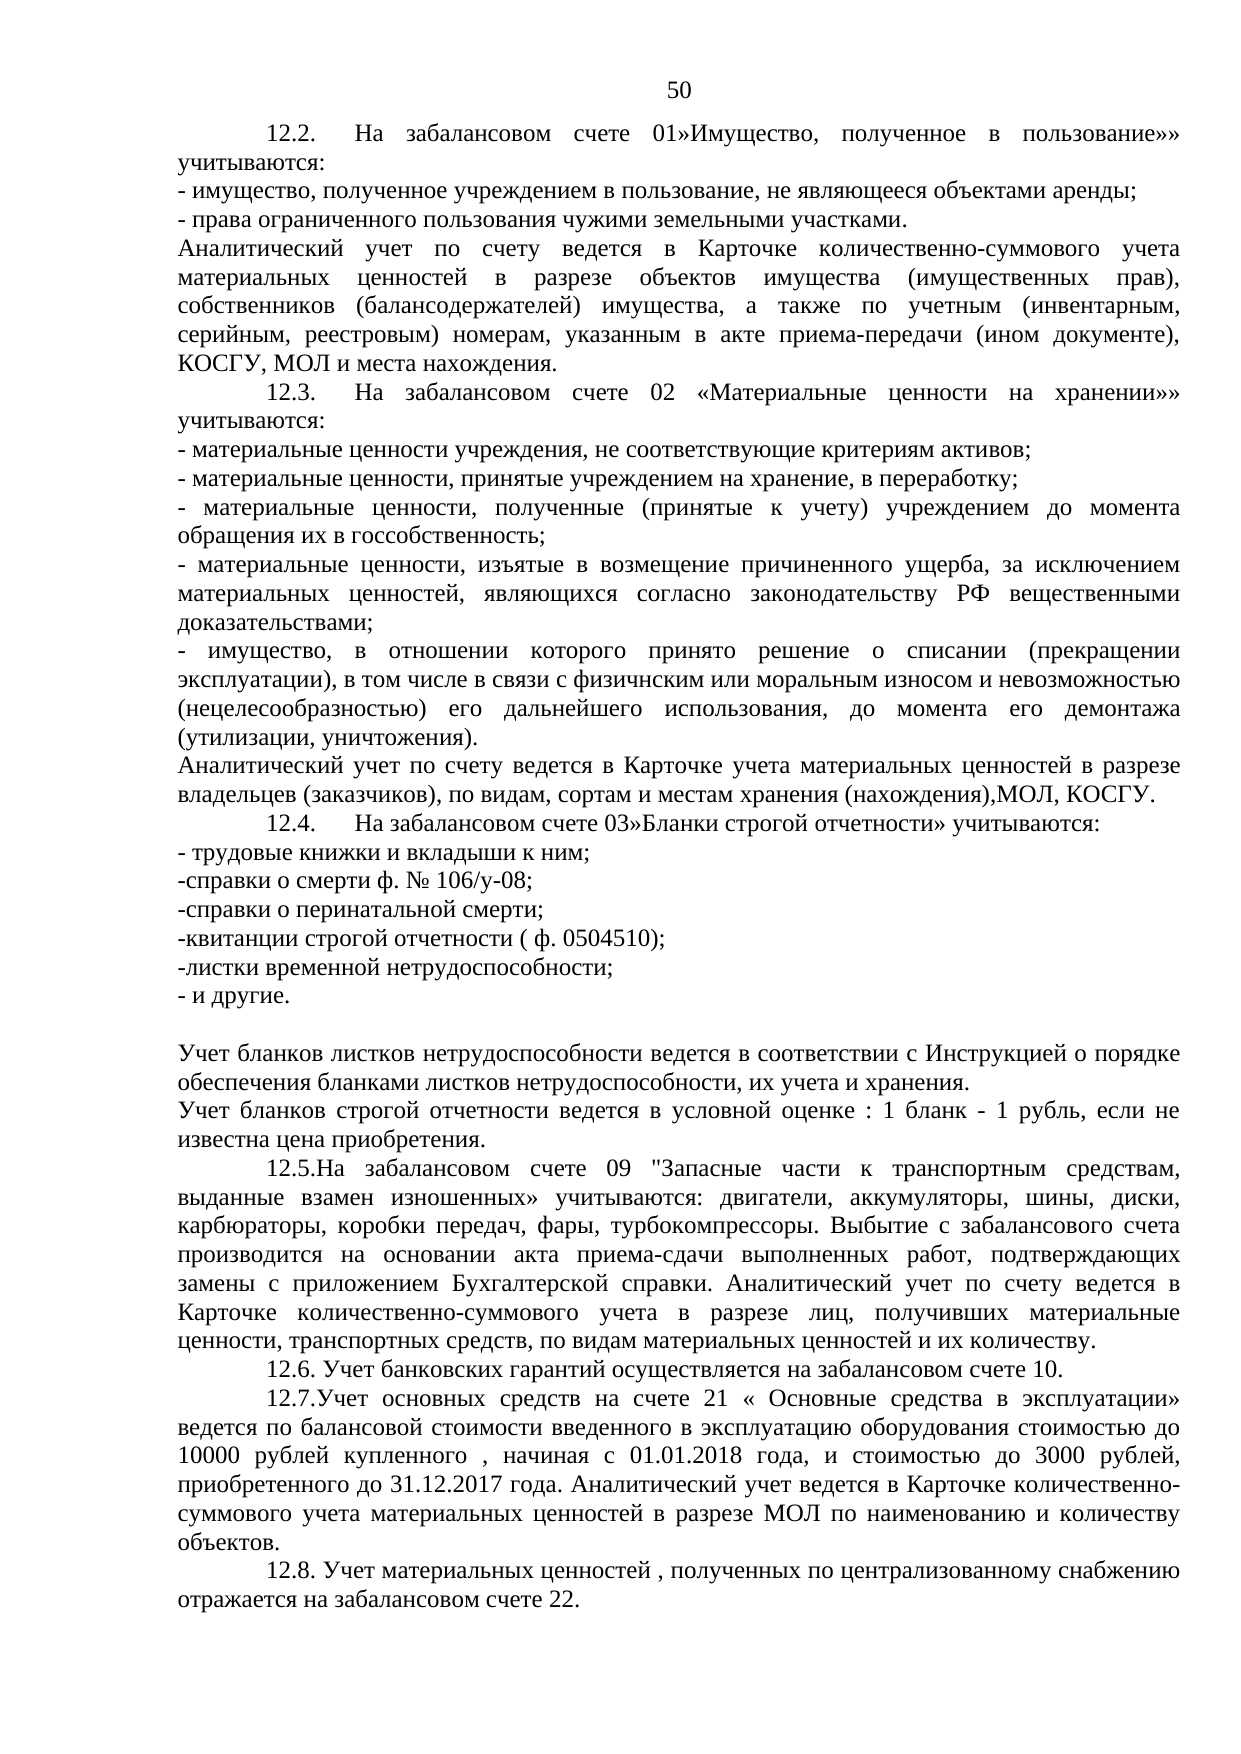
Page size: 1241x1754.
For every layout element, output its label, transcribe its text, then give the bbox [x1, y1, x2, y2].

text - имущество, в отношении которого принято решение о списании (прекращении эксплуатации), в том числе в связи с физичнским или моральным износом и невозможностью (нецелесообразностью) его дальнейшего использования, до момента его демонтажа (утилизации, уничтожения). [177, 636, 1181, 751]
list 12.2. На забалансовом счете 01»Имущество, полученное в пользование»» учитываются: [177, 118, 1181, 176]
list 12.7.Учет основных средств на счете 21 « Основные средства в эксплуатации» ведется по балансовой стоимости введенного в эксплуатацию оборудования стоимостью до 10000 рублей купленного , начиная с 01.01.2018 года, и стоимостью до 3000 рублей, приобретенного до 31.12.2017 года. Аналитический учет ведется в Карточке количественно-суммового учета материальных ценностей в разрезе МОЛ по наименованию и количеству объектов. [177, 1383, 1181, 1556]
text Аналитический учет по счету ведется в Карточке учета материальных ценностей в разрезе владельцев (заказчиков), по видам, сортам и местам хранения (нахождения),МОЛ, КОСГУ. [177, 751, 1181, 808]
text - материальные ценности, изъятые в возмещение причиненного ущерба, за исключением материальных ценностей, являющихся согласно законодательству РФ вещественными доказательствами; [177, 549, 1181, 636]
text Учет бланков строгой отчетности ведется в условной оценке : 1 бланк - 1 рубль, если не известна цена приобретения. [177, 1096, 1181, 1153]
list 12.6. Учет банковских гарантий осуществляется на забалансовом счете 10. [177, 1354, 1181, 1383]
list -справки о смерти ф. № 106/у-08; [177, 866, 1181, 894]
list -справки о перинатальной смерти; [177, 894, 1181, 923]
text Аналитический учет по счету ведется в Карточке количественно-суммового учета материальных ценностей в разрезе объектов имущества (имущественных прав), собственников (балансодержателей) имущества, а также по учетным (инвентарным, серийным, реестровым) номерам, указанным в акте приема-передачи (ином документе), КОСГУ, МОЛ и места нахождения. [177, 233, 1181, 377]
list -квитанции строгой отчетности ( ф. 0504510); [177, 923, 1181, 952]
text Учет бланков листков нетрудоспособности ведется в соответствии с Инструкцией о порядке обеспечения бланками листков нетрудоспособности, их учета и хранения. [177, 1038, 1181, 1096]
text - права ограниченного пользования чужими земельными участками. [177, 204, 1181, 233]
list 12.4. На забалансовом счете 03»Бланки строгой отчетности» учитываются: [177, 808, 1181, 837]
list -листки временной нетрудоспособности; [177, 952, 1181, 981]
list 12.5.На забалансовом счете 09 "Запасные части к транспортным средствам, выданные взамен изношенных» учитываются: двигатели, аккумуляторы, шины, диски, карбюраторы, коробки передач, фары, турбокомпрессоры. Выбытие с забалансового счета производится на основании акта приема-сдачи выполненных работ, подтверждающих замены с приложением Бухгалтерской справки. Аналитический учет по счету ведется в Карточке количественно-суммового учета в разрезе лиц, получивших материальные ценности, транспортных средств, по видам материальных ценностей и их количеству. [177, 1153, 1181, 1354]
text - имущество, полученное учреждением в пользование, не являющееся объектами аренды; [177, 176, 1181, 204]
list 12.8. Учет материальных ценностей , полученных по централизованному снабжению отражается на забалансовом счете 22. [177, 1556, 1181, 1613]
text - материальные ценности, принятые учреждением на хранение, в переработку; [177, 463, 1181, 492]
list - трудовые книжки и вкладыши к ним; [177, 837, 1181, 866]
list - и другие. [177, 981, 1181, 1009]
text - материальные ценности учреждения, не соответствующие критериям активов; [177, 434, 1181, 463]
list 12.3. На забалансовом счете 02 «Материальные ценности на хранении»» учитываются: [177, 377, 1181, 434]
text - материальные ценности, полученные (принятые к учету) учреждением до момента обращения их в госсобственность; [177, 492, 1181, 549]
